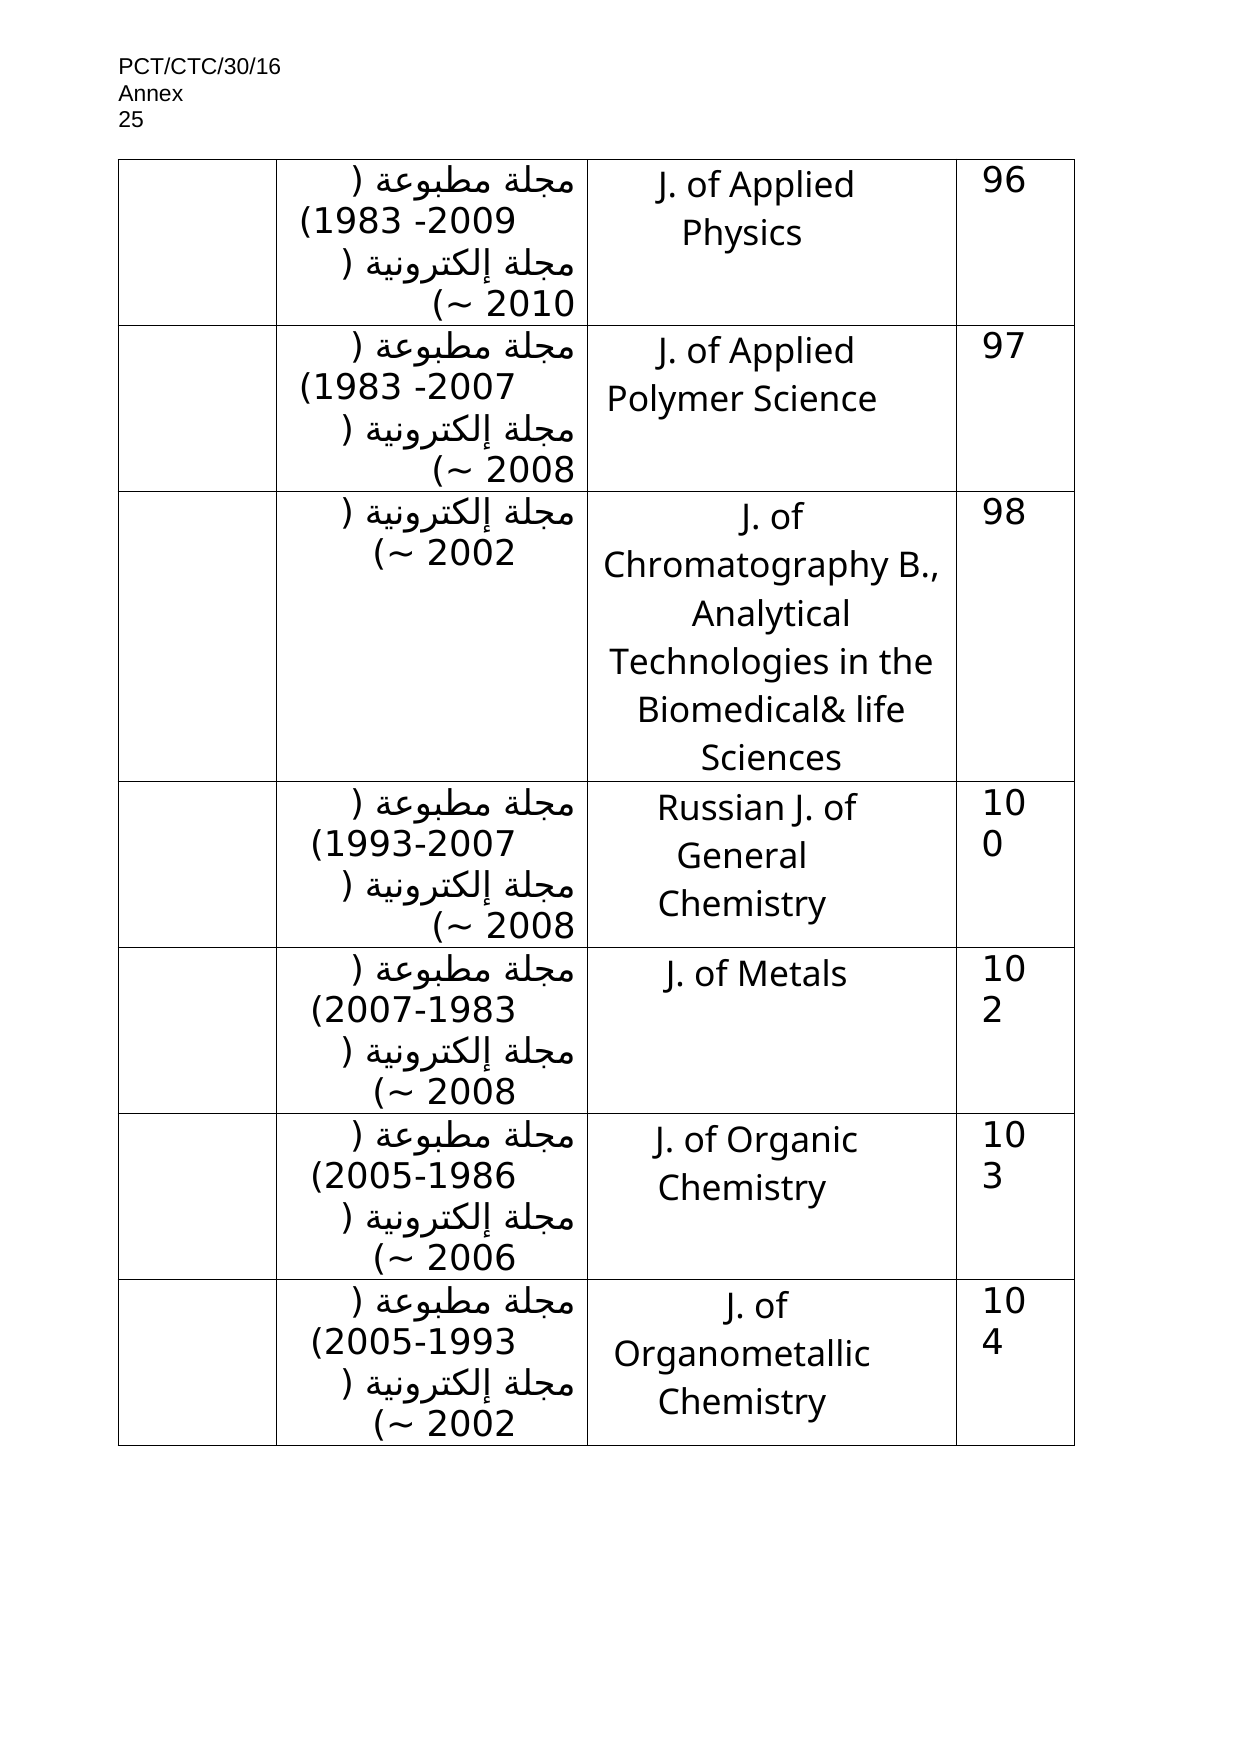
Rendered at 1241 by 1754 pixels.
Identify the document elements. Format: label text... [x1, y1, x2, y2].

table_cell [119, 326, 276, 491]
table_cell 100 [957, 782, 1074, 947]
table_cell 97 [957, 326, 1074, 491]
table_cell [119, 1114, 276, 1279]
table_cell J. of Applied Polymer Science [588, 326, 956, 491]
table_cell [119, 1280, 276, 1445]
table_cell [119, 782, 276, 947]
table_cell مجلة مطبوعة (2007- 1983) مجلة إلكترونية (2008 ~) [277, 326, 587, 491]
table_cell مجلة مطبوعة (2009- 1983) مجلة إلكترونية (2010 ~) [277, 160, 587, 324]
table_cell [119, 492, 276, 781]
table_cell [119, 948, 276, 1113]
table_cell مجلة مطبوعة (1983-2007) مجلة إلكترونية (2008 ~) [277, 948, 587, 1113]
table_cell 102 [957, 948, 1074, 1113]
table_cell 98 [957, 492, 1074, 781]
table_cell [119, 160, 276, 324]
table_cell Russian J. of General Chemistry [588, 782, 956, 947]
table_cell 96 [957, 160, 1074, 324]
table_cell J. of Organic Chemistry [588, 1114, 956, 1279]
table_cell مجلة إلكترونية (2002 ~) [277, 492, 587, 781]
table_cell J. of Applied Physics [588, 160, 956, 324]
table_cell J. of Organometallic Chemistry [588, 1280, 956, 1445]
table_cell مجلة مطبوعة (2007-1993) مجلة إلكترونية (2008 ~) [277, 782, 587, 947]
table_cell J. of Metals [588, 948, 956, 1113]
table_cell 104 [957, 1280, 1074, 1445]
table_cell 103 [957, 1114, 1074, 1279]
table_cell مجلة مطبوعة (1993-2005) مجلة إلكترونية (2002 ~) [277, 1280, 587, 1445]
table_cell مجلة مطبوعة (1986-2005) مجلة إلكترونية (2006 ~) [277, 1114, 587, 1279]
table_cell J. of Chromatography B., Analytical Technologies in the Biomedical& life Sciences [588, 492, 956, 781]
